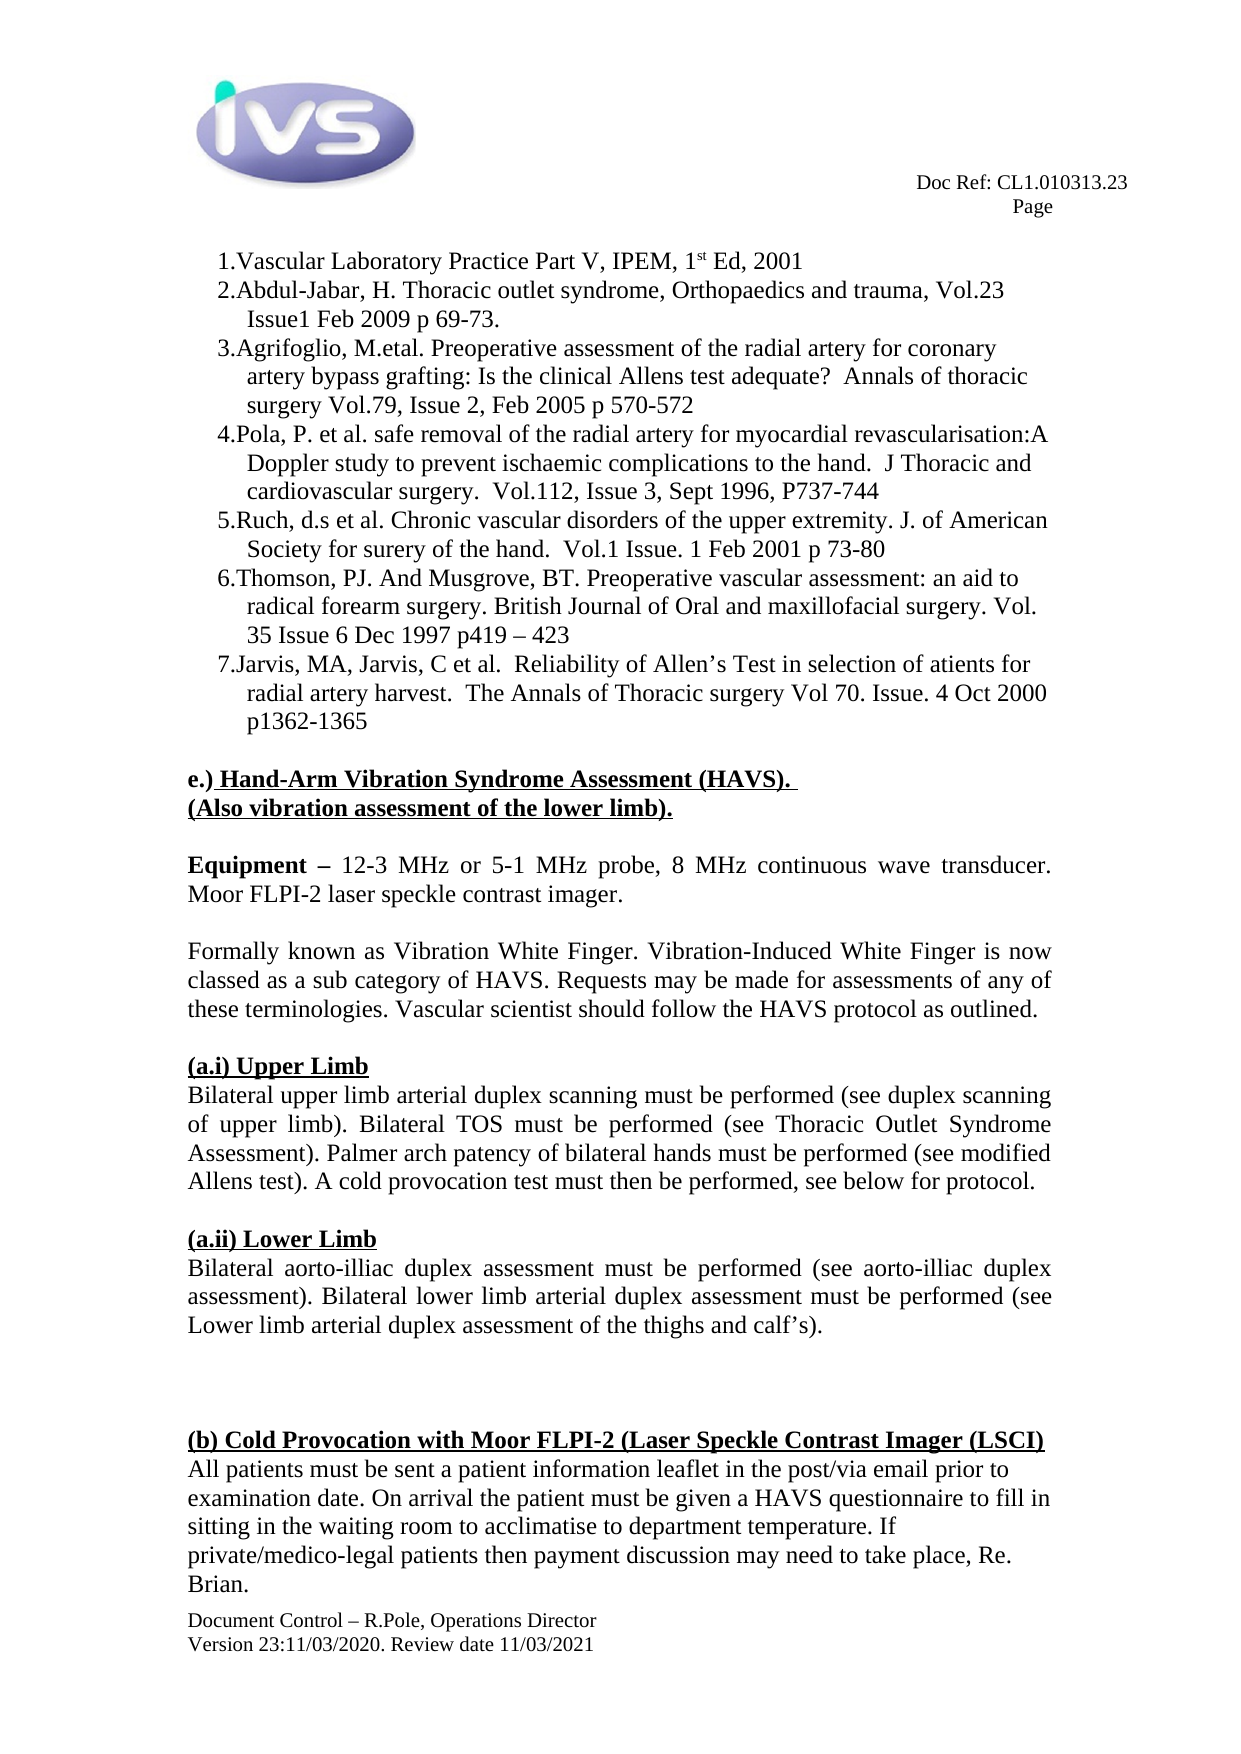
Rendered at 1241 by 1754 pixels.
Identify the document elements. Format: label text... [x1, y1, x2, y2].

list Ruch, d.s et al. Chronic vascular disorders of the upper extremity. J. of American Society for surery of the hand. Vol.1 Issue. 1 Feb 2001 p 73-80 [217, 505, 1053, 563]
list Vascular Laboratory Practice Part V, IPEM, 1st Ed, 2001 [217, 246, 1053, 275]
text Equipment – 12-3 MHz or 5-1 MHz probe, 8 MHz continuous wave transducer. Moor FLPI-2 laser speckle contrast imager. [187, 850, 1053, 908]
text All patients must be sent a patient information leaflet in the post/via email prior to examination date. On arrival the patient must be given a HAVS questionnaire to fill in sitting in the waiting room to acclimatise to department temperature. If private/medico-legal patients then payment discussion may need to take place, Re. Brian. [187, 1454, 1053, 1598]
text Bilateral aorto-illiac duplex assessment must be performed (see aorto-illiac duplex assessment). Bilateral lower limb arterial duplex assessment must be performed (see Lower limb arterial duplex assessment of the thighs and calf’s). [187, 1253, 1053, 1339]
text (a.i) Upper Limb [187, 1051, 1053, 1080]
list Pola, P. et al. safe removal of the radial artery for myocardial revascularisation:A Doppler study to prevent ischaemic complications to the hand. J Thoracic and cardiovascular surgery. Vol.112, Issue 3, Sept 1996, P737-744 [217, 419, 1053, 505]
list Abdul-Jabar, H. Thoracic outlet syndrome, Orthopaedics and trauma, Vol.23 Issue1 Feb 2009 p 69-73. [217, 275, 1053, 333]
text (b) Cold Provocation with Moor FLPI-2 (Laser Speckle Contrast Imager (LSCI) [187, 1425, 1053, 1454]
list Agrifoglio, M.etal. Preoperative assessment of the radial artery for coronary artery bypass grafting: Is the clinical Allens test adequate? Annals of thoracic surgery Vol.79, Issue 2, Feb 2005 p 570-572 [217, 333, 1053, 419]
picture [187, 75, 416, 189]
list Jarvis, MA, Jarvis, C et al. Reliability of Allen’s Test in selection of atients for radial artery harvest. The Annals of Thoracic surgery Vol 70. Issue. 4 Oct 2000 p1362-1365 [217, 649, 1053, 735]
text Bilateral upper limb arterial duplex scanning must be performed (see duplex scanning of upper limb). Bilateral TOS must be performed (see Thoracic Outlet Syndrome Assessment). Palmer arch patency of bilateral hands must be performed (see modified Allens test). A cold provocation test must then be performed, see below for protocol. [187, 1080, 1053, 1195]
text (Also vibration assessment of the lower limb). [187, 793, 1053, 821]
text e.) Hand-Arm Vibration Syndrome Assessment (HAVS). [187, 764, 1053, 793]
list Thomson, PJ. And Musgrove, BT. Preoperative vascular assessment: an aid to radical forearm surgery. British Journal of Oral and maxillofacial surgery. Vol. 35 Issue 6 Dec 1997 p419 – 423 [217, 563, 1053, 649]
text (a.ii) Lower Limb [187, 1224, 1053, 1253]
text Formally known as Vibration White Finger. Vibration-Induced White Finger is now classed as a sub category of HAVS. Requests may be made for assessments of any of these terminologies. Vascular scientist should follow the HAVS protocol as outlined. [187, 936, 1053, 1023]
